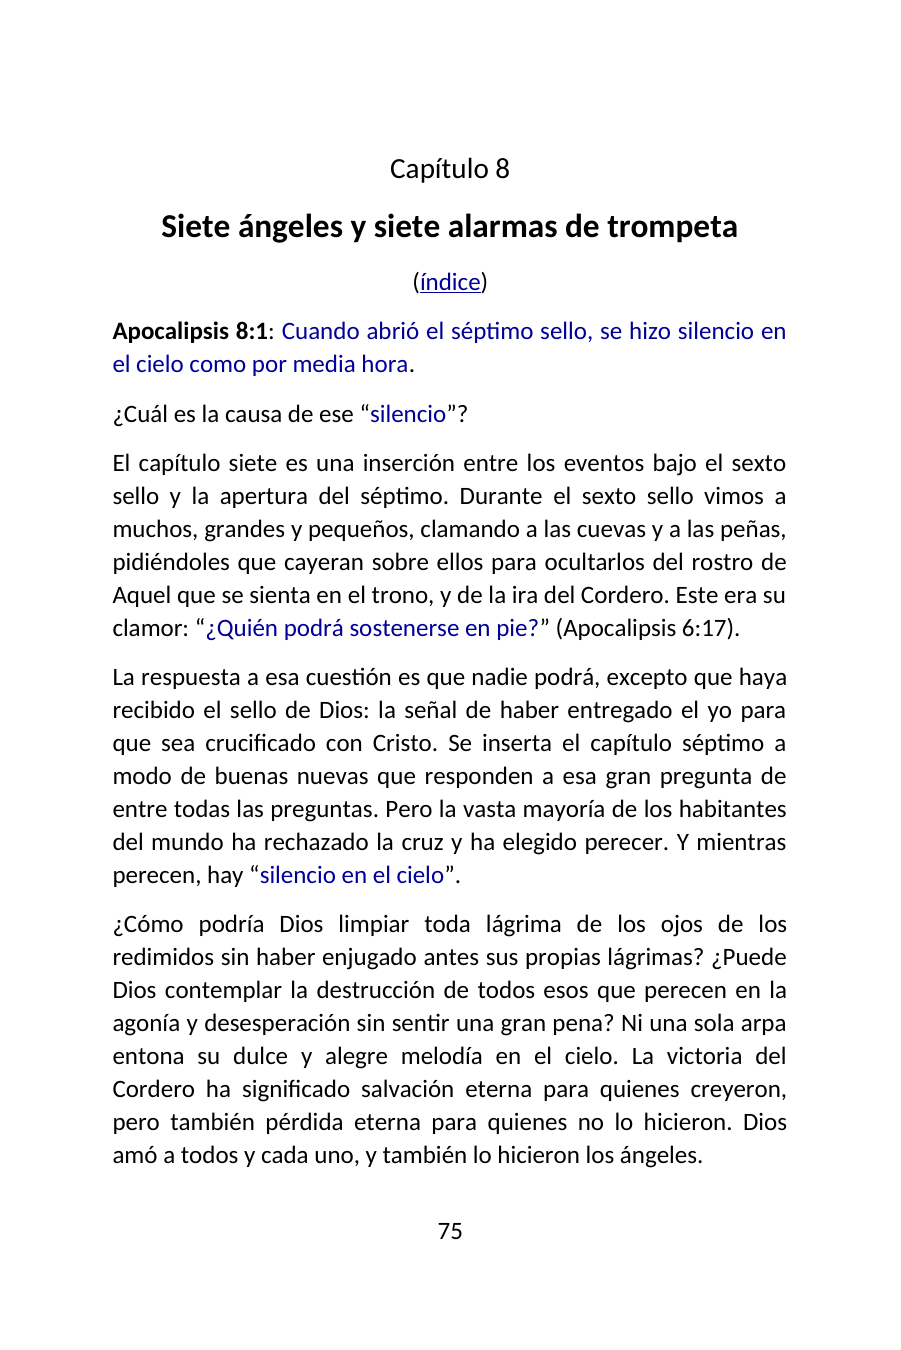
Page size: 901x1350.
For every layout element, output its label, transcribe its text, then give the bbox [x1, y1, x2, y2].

text ¿Cuál es la causa de ese “silencio”? [112, 398, 788, 428]
text El capítulo siete es una inserción entre los eventos bajo el sexto sello y la apertura del séptimo. Durante el sexto sello vimos a muchos, grandes y pequeños, clamando a las cuevas y a las peñas, pidiéndoles que cayeran sobre ellos para ocultarlos del rostro de Aquel que se sienta en el trono, y de la ira del Cordero. Este era su clamor: “¿Quién podrá sostenerse en pie?” (Apocalipsis 6:17). [112, 447, 788, 642]
text Apocalipsis 8:1: Cuando abrió el séptimo sello, se hizo silencio en el cielo como por media hora. [112, 315, 788, 379]
text (índice) [112, 266, 788, 296]
text ¿Cómo podría Dios limpiar toda lágrima de los ojos de los redimidos sin haber enjugado antes sus propias lágrimas? ¿Puede Dios contemplar la destrucción de todos esos que perecen en la agonía y desesperación sin sentir una gran pena? Ni una sola arpa entona su dulce y alegre melodía en el cielo. La victoria del Cordero ha significado salvación eterna para quienes creyeron, pero también pérdida eterna para quienes no lo hicieron. Dios amó a todos y cada uno, y también lo hicieron los ángeles. [112, 909, 788, 1169]
text Capítulo 8 [112, 150, 788, 186]
text Siete ángeles y siete alarmas de trompeta [112, 205, 788, 246]
text La respuesta a esa cuestión es que nadie podrá, excepto que haya recibido el sello de Dios: la señal de haber entregado el yo para que sea crucificado con Cristo. Se inserta el capítulo séptimo a modo de buenas nuevas que responden a esa gran pregunta de entre todas las preguntas. Pero la vasta mayoría de los habitantes del mundo ha rechazado la cruz y ha elegido perecer. Y mientras perecen, hay “silencio en el cielo”. [112, 662, 788, 889]
